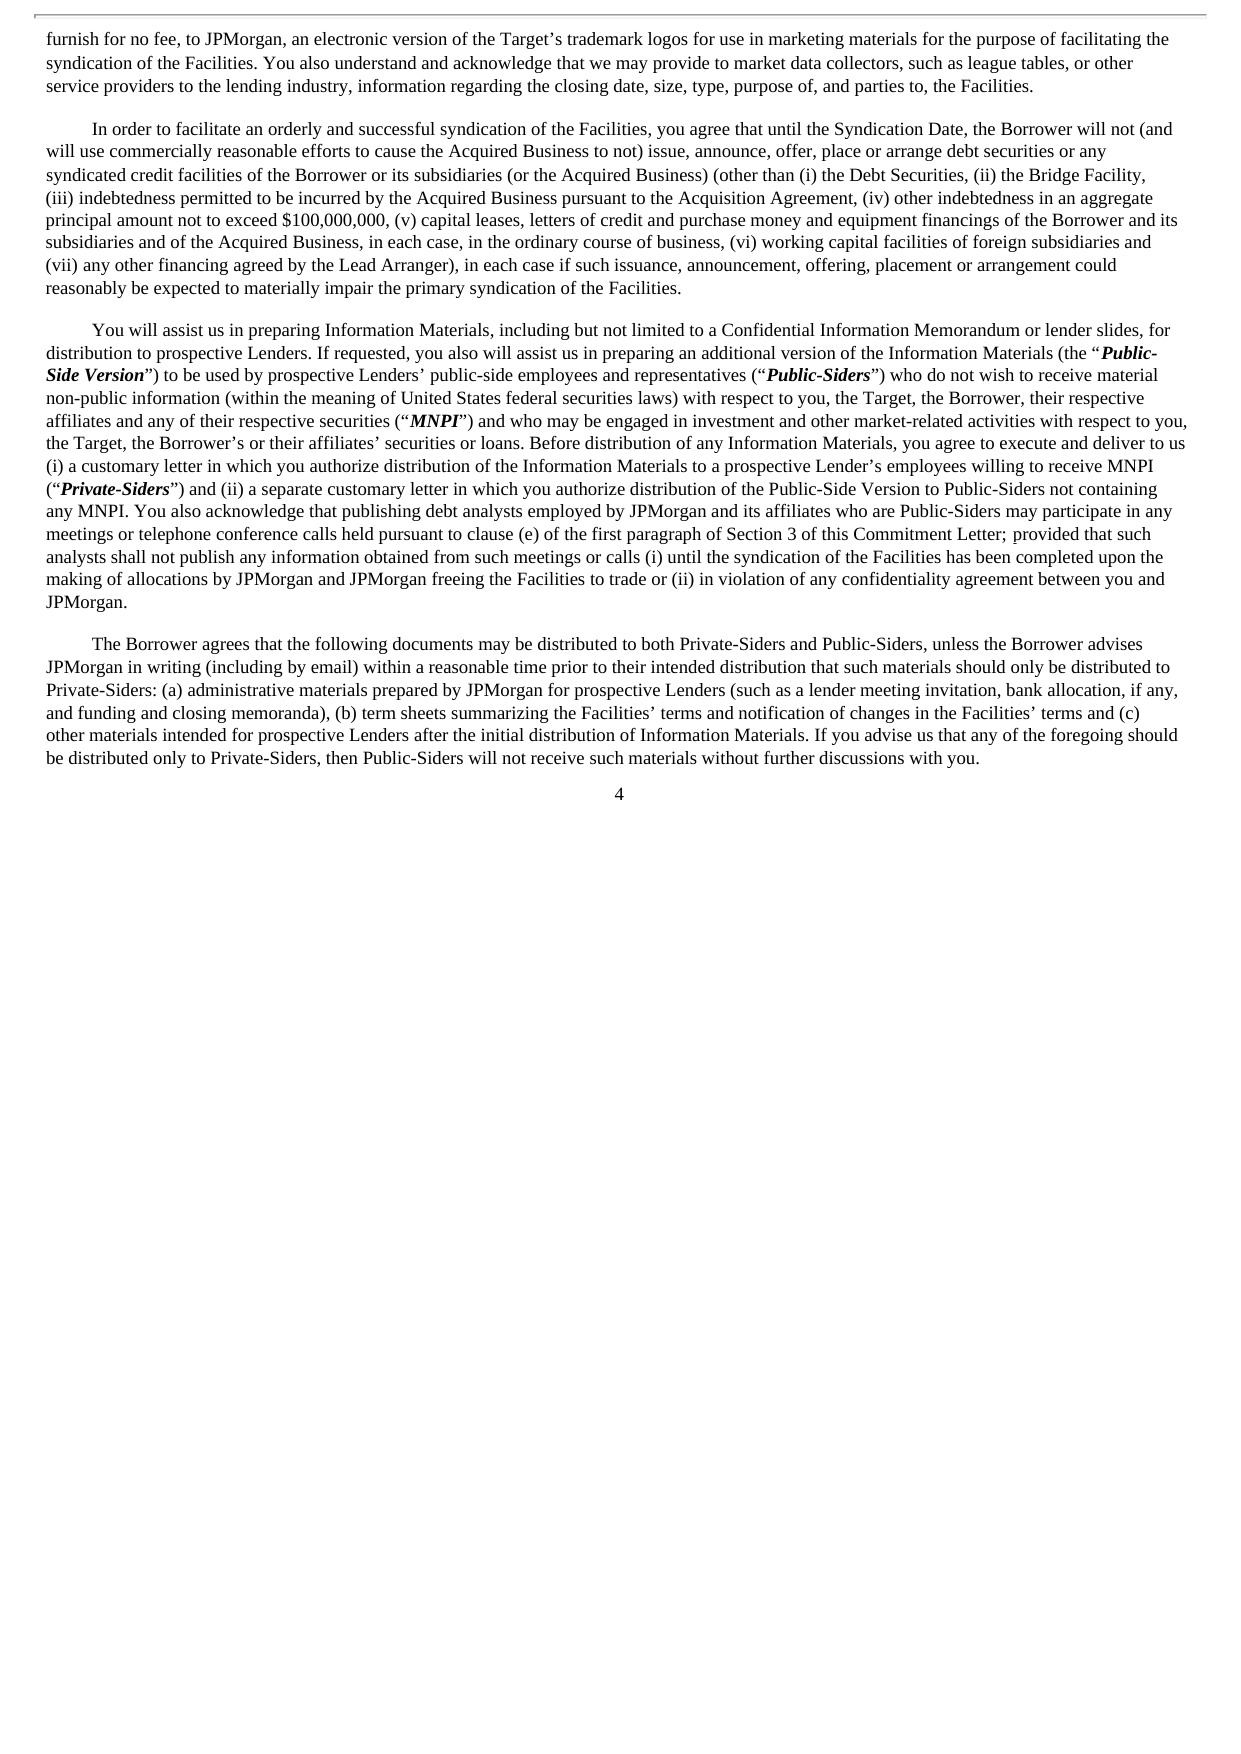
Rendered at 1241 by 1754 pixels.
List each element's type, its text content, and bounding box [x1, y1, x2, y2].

text In order to facilitate an orderly and successful syndication of the Facilities, you agree that until the Syndication Date, the Borrower will not (and will use commercially reasonable efforts to cause the Acquired Business to not) issue, announce, offer, place or arrange debt securities or any syndicated credit facilities of the Borrower or its subsidiaries (or the Acquired Business) (other than (i) the Debt Securities, (ii) the Bridge Facility, [46, 117, 1190, 185]
list any other financing agreed by the Lead Arranger), in each case if such issuance, announcement, offering, placement or arrangement could reasonably be expected to materially impair the primary syndication of the Facilities. [45, 254, 1190, 299]
text (“Private-Siders”) and (ii) a separate customary letter in which you authorize distribution of the Public-Side Version to Public-Siders not containing any MNPI. You also acknowledge that publishing debt analysts employed by JPMorgan and its affiliates who are Public-Siders may participate in any meetings or telephone conference calls held pursuant to clause (e) of the first paragraph of Section 3 of this Commitment Letter; provided that such analysts shall not publish any information obtained from such meetings or calls (i) until the syndication of the Facilities has been completed upon the making of allocations by JPMorgan and JPMorgan freeing the Facilities to trade or (ii) in violation of any confidentiality agreement between you and JPMorgan. [46, 478, 1188, 612]
text 4 [45, 782, 1193, 804]
text You will assist us in preparing Information Materials, including but not limited to a Confidential Information Memorandum or lender slides, for distribution to prospective Lenders. If requested, you also will assist us in preparing an additional version of the Information Materials (the “Public-Side Version”) to be used by prospective Lenders’ public-side employees and representatives (“Public-Siders”) who do not wish to receive material non-public information (within the meaning of United States federal securities laws) with respect to you, the Target, the Borrower, their respective affiliates and any of their respective securities (“MNPI”) and who may be engaged in investment and other market-related activities with respect to you, the Target, the Borrower’s or their affiliates’ securities or loans. Before distribution of any Information Materials, you agree to execute and deliver to us (i) a customary letter in which you authorize distribution of the Information Materials to a prospective Lender’s employees willing to receive MNPI [46, 319, 1190, 476]
list indebtedness permitted to be incurred by the Acquired Business pursuant to the Acquisition Agreement, (iv) other indebtedness in an aggregate principal amount not to exceed $100,000,000, (v) capital leases, letters of credit and purchase money and equipment financings of the Borrower and its subsidiaries and of the Acquired Business, in each case, in the ordinary course of business, (vi) working capital facilities of foreign subsidiaries and [45, 187, 1190, 253]
picture [34, 14, 1207, 19]
text furnish for no fee, to JPMorgan, an electronic version of the Target’s trademark logos for use in marketing materials for the purpose of facilitating the syndication of the Facilities. You also understand and acknowledge that we may provide to market data collectors, such as league tables, or other service providers to the lending industry, information regarding the closing date, size, type, purpose of, and parties to, the Facilities. [46, 28, 1190, 97]
text The Borrower agrees that the following documents may be distributed to both Private-Siders and Public-Siders, unless the Borrower advises JPMorgan in writing (including by email) within a reasonable time prior to their intended distribution that such materials should only be distributed to Private-Siders: (a) administrative materials prepared by JPMorgan for prospective Lenders (such as a lender meeting invitation, bank allocation, if any, and funding and closing memoranda), (b) term sheets summarizing the Facilities’ terms and notification of changes in the Facilities’ terms and (c) other materials intended for prospective Lenders after the initial distribution of Information Materials. If you advise us that any of the foregoing should be distributed only to Private-Siders, then Public-Siders will not receive such materials without further discussions with you. [46, 633, 1184, 769]
